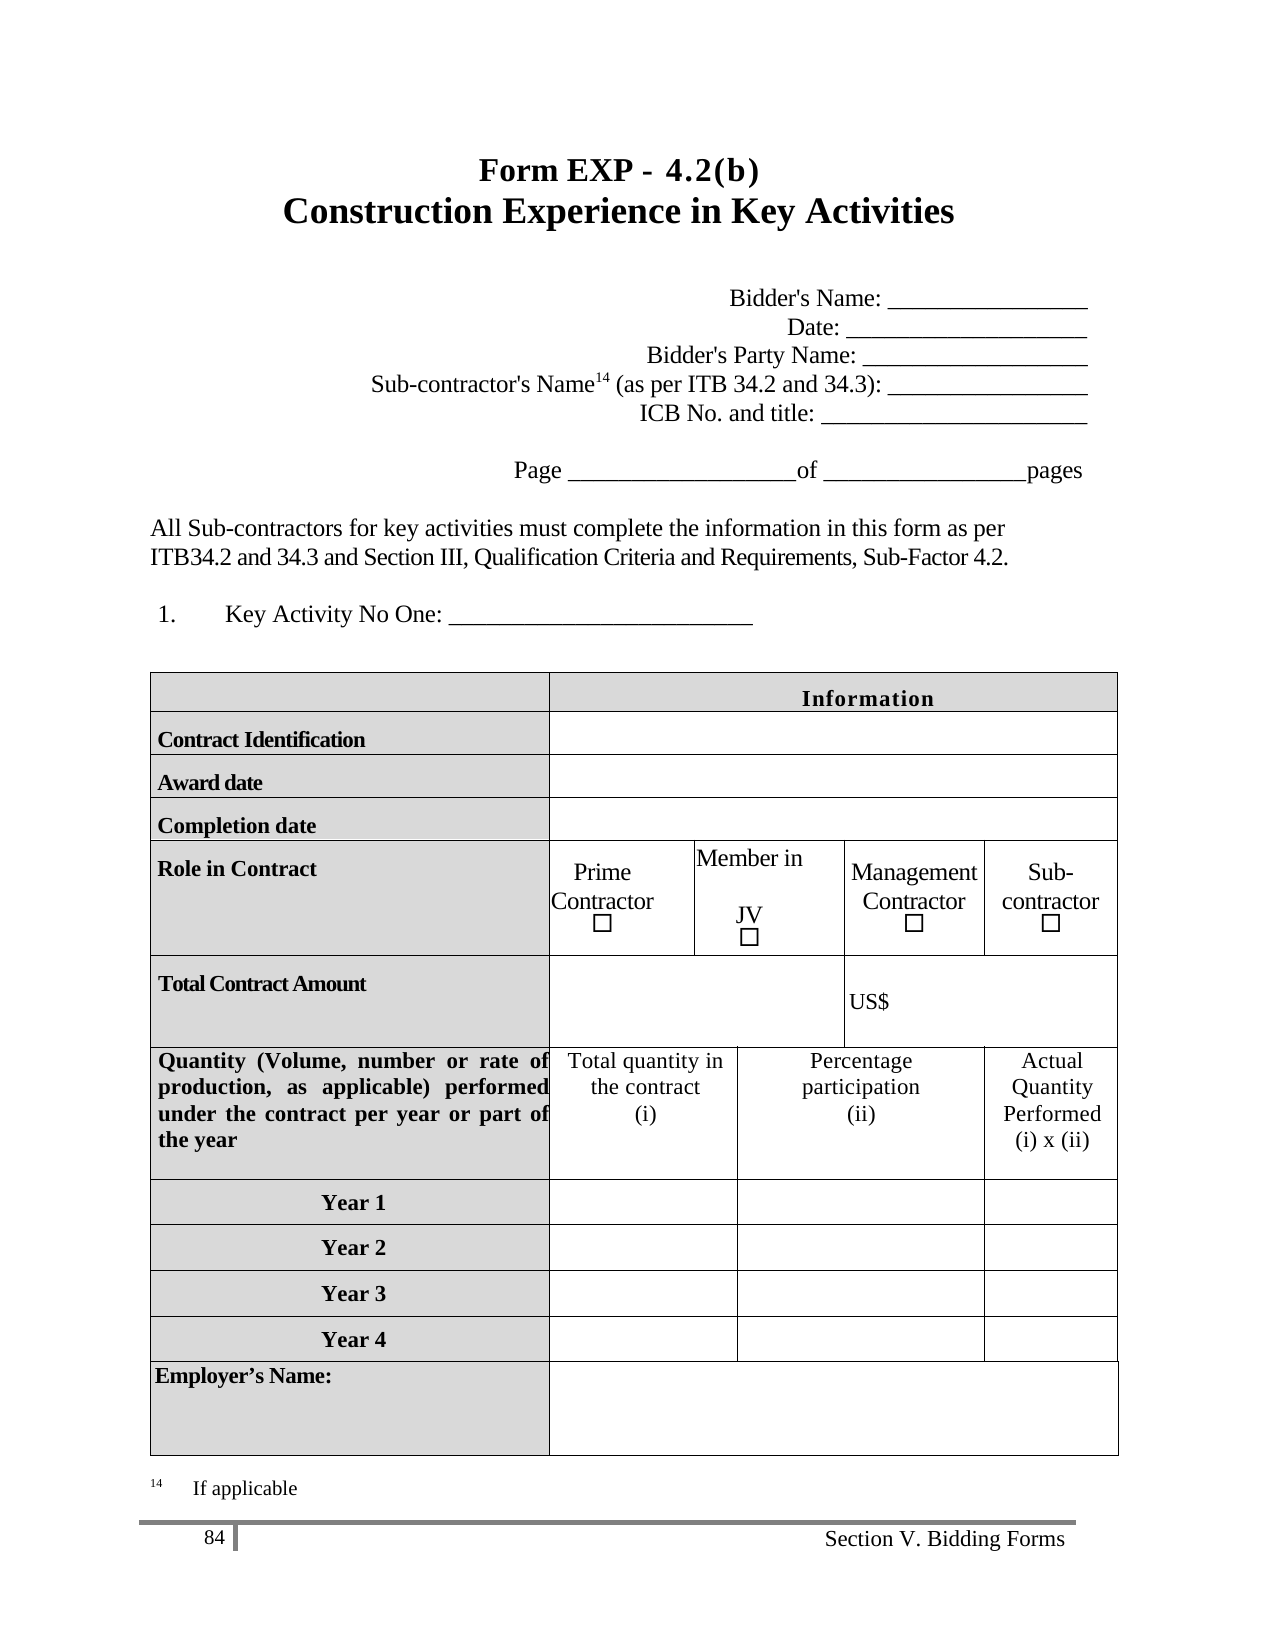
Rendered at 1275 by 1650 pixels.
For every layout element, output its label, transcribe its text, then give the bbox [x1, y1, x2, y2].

table_cell Completion date [151, 798, 549, 839]
table_cell [550, 1180, 737, 1224]
table_cell [550, 956, 844, 1046]
table_cell US$ [845, 956, 1117, 1046]
table_cell [550, 1317, 737, 1361]
table_cell Quantity (Volume, number or rate of production, as applicable) performed under the contract per year or part of the year [151, 1048, 549, 1179]
table_cell Role in Contract [151, 841, 549, 955]
table_cell Contract Identification [151, 712, 549, 754]
table_cell Award date [151, 755, 549, 796]
table_cell Sub-contractor [985, 841, 1117, 955]
table_cell [985, 1271, 1117, 1316]
text Page __________________of ________________pages [514, 455, 1087, 484]
text Form EXP - 4.2(b) [150, 150, 1087, 188]
table_cell [550, 712, 1117, 754]
table_cell Year 2 [151, 1225, 549, 1270]
table_cell Year 3 [151, 1271, 549, 1316]
table_cell Actual Quantity Performed (i) x (ii) [985, 1048, 1117, 1179]
table_cell [985, 1180, 1117, 1224]
table_cell Total Contract Amount [151, 956, 549, 1046]
table_cell [738, 1180, 984, 1224]
table_cell [550, 1225, 737, 1270]
table_cell [550, 1271, 737, 1316]
table_cell [550, 1362, 1118, 1455]
table_cell [985, 1317, 1117, 1361]
text 1. Key Activity No One: ________________________ [150, 599, 1072, 628]
table_cell Year 4 [151, 1317, 549, 1361]
table_cell Year 1 [151, 1180, 549, 1224]
table_cell ManagementContractor [845, 841, 984, 955]
subtitle Construction Experience in Key Activities [150, 188, 1087, 231]
table_cell [550, 798, 1117, 839]
table_cell [550, 755, 1117, 796]
table_cell [738, 1225, 984, 1270]
table_cell [985, 1225, 1117, 1270]
table_cell Member in JV [695, 841, 844, 955]
table_cell [738, 1317, 984, 1361]
table_cell Percentage participation (ii) [738, 1048, 984, 1179]
table_header [151, 673, 549, 711]
table_cell Employer’s Name: [151, 1362, 549, 1455]
table_cell [738, 1271, 984, 1316]
table_cell Total quantity in the contract (i) [550, 1048, 737, 1179]
table_cell Prime Contractor [550, 841, 694, 955]
table_header Information [550, 673, 1117, 711]
text All Sub-contractors for key activities must complete the information in this form as per ITB34.2 and 34.3 and Section III, Qualification Criteria and Requirements, Sub-Factor 4.2. [150, 513, 1072, 570]
text Bidder's Name: ________________ Date: ___________________ Bidder's Party Name: __________________ Sub-contractor's Name (as per ITB 34.2 and 34.3): ________________ ICB No. and title: _____________________ [150, 283, 1087, 427]
